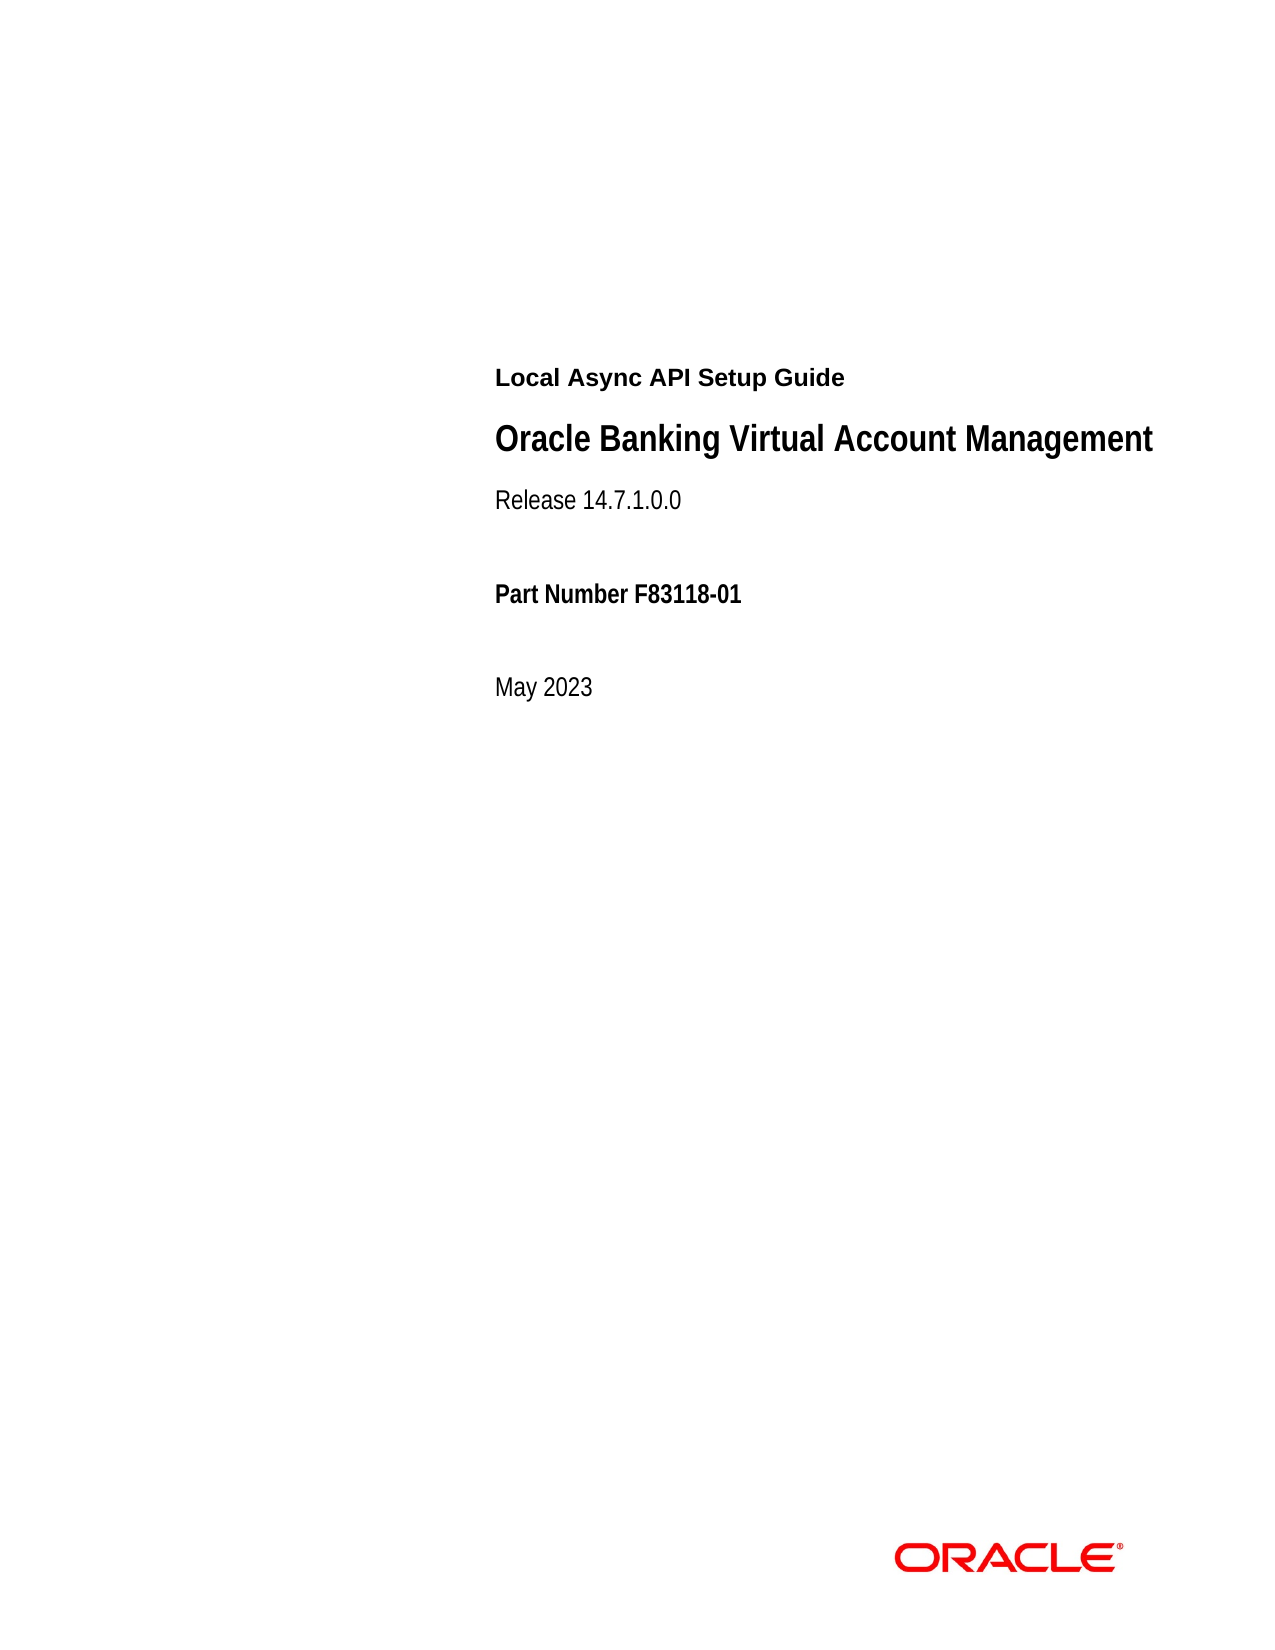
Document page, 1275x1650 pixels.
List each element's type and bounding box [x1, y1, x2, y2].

picture [892, 1540, 1125, 1575]
